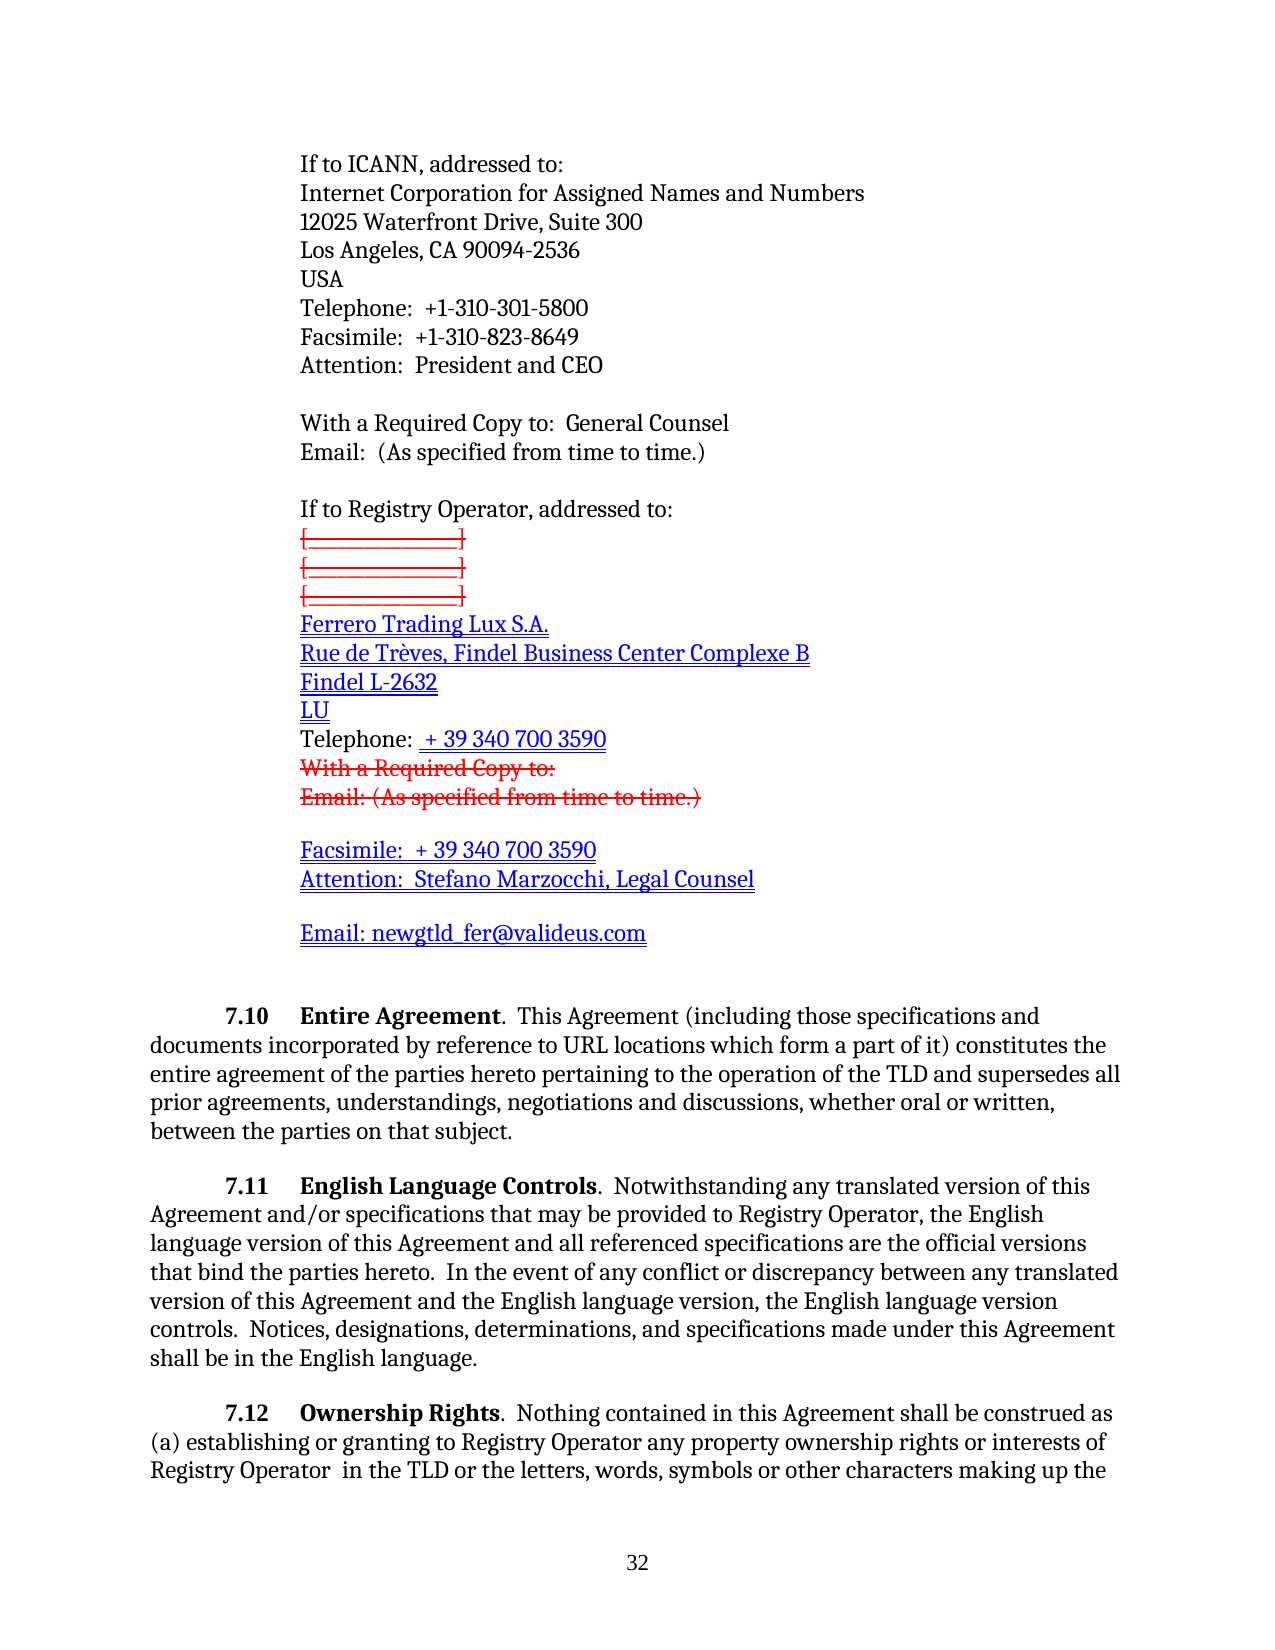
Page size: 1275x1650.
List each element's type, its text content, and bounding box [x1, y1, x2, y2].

text Telephone: + 39 340 700 3590 [300, 725, 1125, 754]
text Findel L-2632 [300, 667, 1125, 696]
text Email: newgtld_fer@valideus.com [300, 919, 1125, 947]
text Entire Agreement. This Agreement (including those specifications and documents incorporated by reference to URL locations which form a part of it) constitutes the entire agreement of the parties hereto pertaining to the operation of the TLD and supersedes all prior agreements, understandings, negotiations and discussions, whether oral or written, between the parties on that subject. [150, 1001, 1125, 1146]
text USA Telephone: +1-310-301-5800 Facsimile: +1-310-823-8649 Attention: President and CEO With a Required Copy to: General Counsel Email: (As specified from time to time.) If to Registry Operator, addressed to: [________________] [________________] [________________] Ferrero Trading Lux S.A. Rue de Trèves, Findel Business Center Complexe B [300, 265, 1125, 667]
text If to ICANN, addressed to: Internet Corporation for Assigned Names and Numbers 12025 Waterfront Drive, Suite 300 Los Angeles, CA 90094-2536 [300, 150, 1125, 265]
text English Language Controls. Notwithstanding any translated version of this Agreement and/or specifications that may be provided to Registry Operator, the English language version of this Agreement and all referenced specifications are the official versions that bind the parties hereto. In the event of any conflict or discrepancy between any translated version of this Agreement and the English language version, the English language version controls. Notices, designations, determinations, and specifications made under this Agreement shall be in the English language. [150, 1171, 1125, 1373]
text With a Required Copy to: Email: (As specified from time to time.) [300, 754, 1125, 811]
text LU [300, 696, 1125, 725]
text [150, 1398, 1125, 1485]
text Facsimile: + 39 340 700 3590 Attention: Stefano Marzocchi, Legal Counsel [300, 836, 1125, 894]
